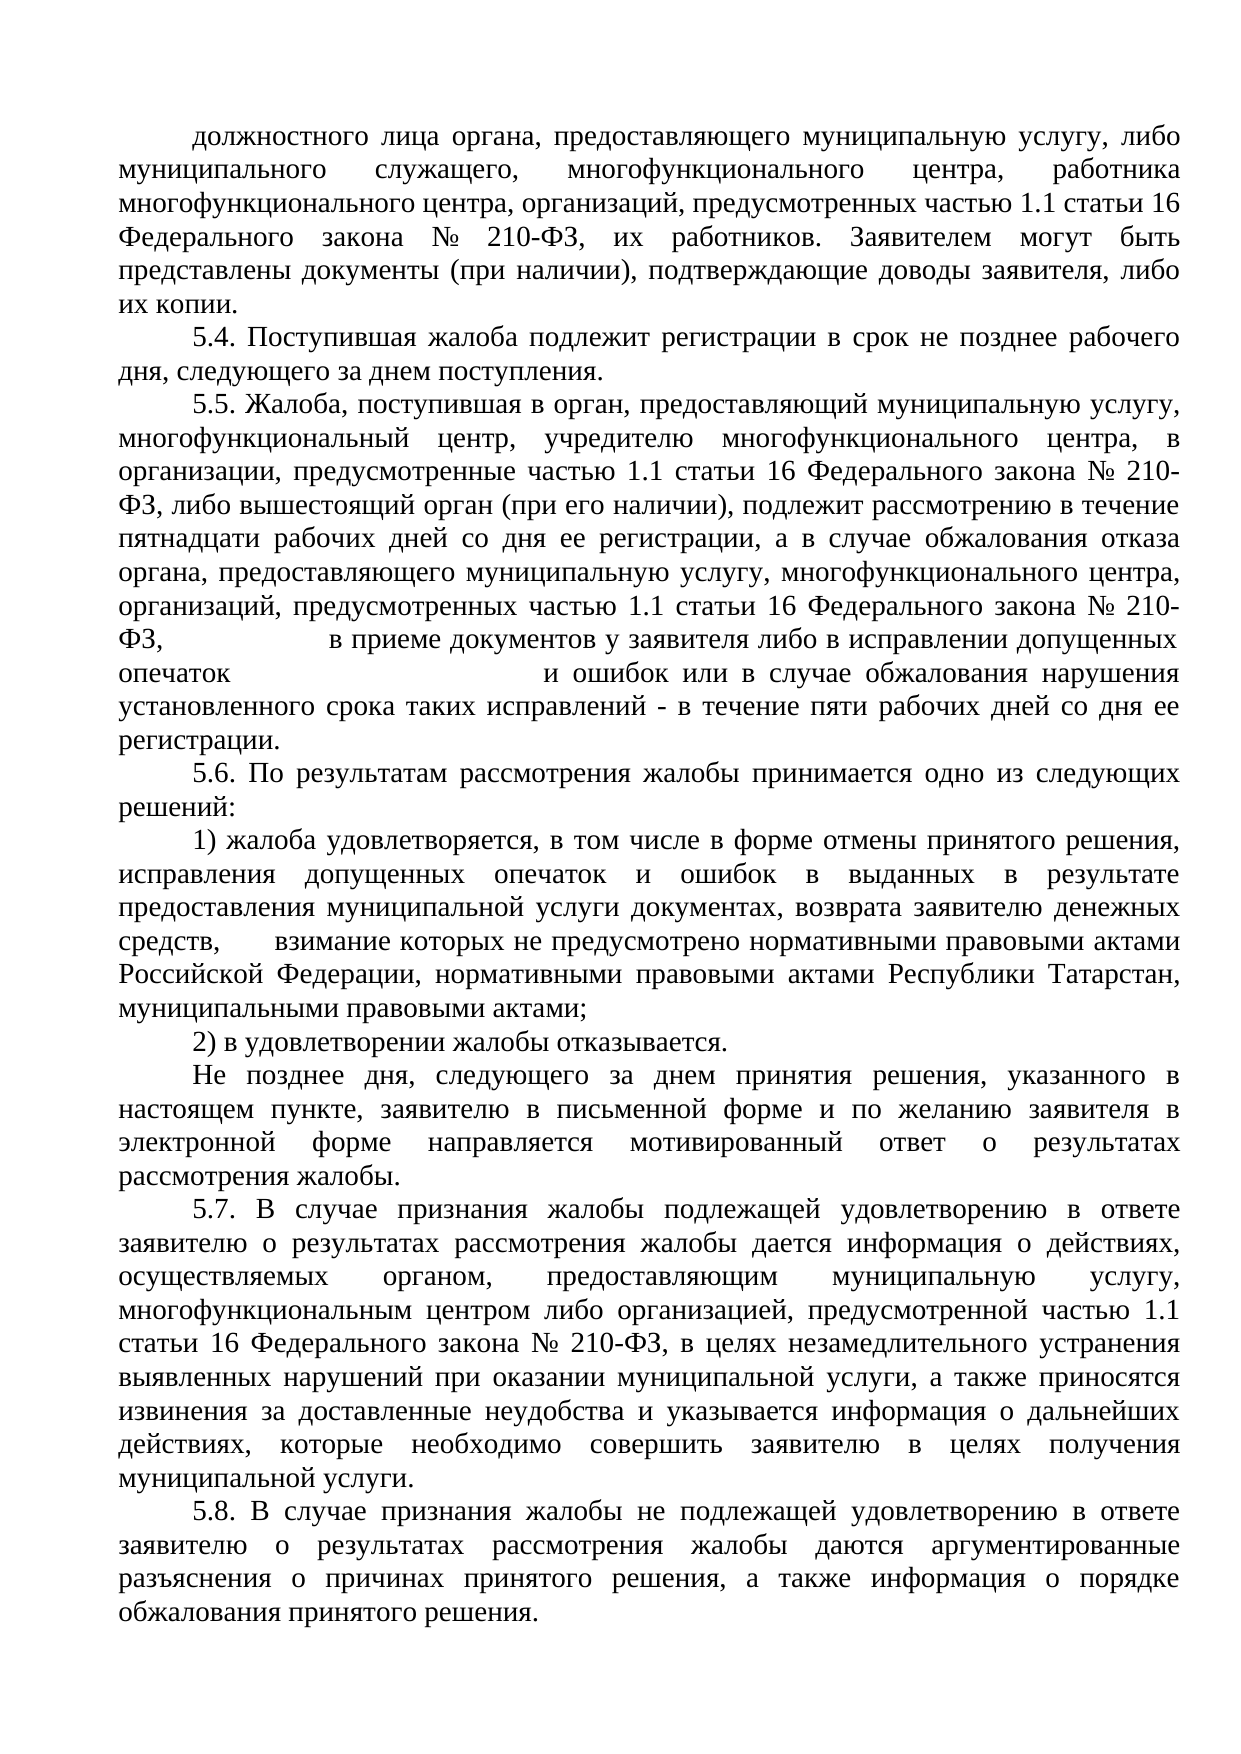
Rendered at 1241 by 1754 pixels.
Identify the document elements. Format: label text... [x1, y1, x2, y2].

text Не позднее дня, следующего за днем принятия решения, указанного в настоящем пункте, заявителю в письменной форме и по желанию заявителя в электронной форме направляется мотивированный ответ о результатах рассмотрения жалобы. [118, 1057, 1181, 1191]
text 5.5. Жалоба, поступившая в орган, предоставляющий муниципальную услугу, многофункциональный центр, учредителю многофункционального центра, в организации, предусмотренные частью 1.1 статьи 16 Федерального закона № 210-ФЗ, либо вышестоящий орган (при его наличии), подлежит рассмотрению в течение пятнадцати рабочих дней со дня ее регистрации, а в случае обжалования отказа органа, предоставляющего муниципальную услугу, многофункционального центра, организаций, предусмотренных частью 1.1 статьи 16 Федерального закона № 210-ФЗ, в приеме документов у заявителя либо в исправлении допущенных опечаток и ошибок или в случае обжалования нарушения установленного срока таких исправлений - в течение пяти рабочих дней со дня ее регистрации. [118, 386, 1181, 755]
text 1) жалоба удовлетворяется, в том числе в форме отмены принятого решения, исправления допущенных опечаток и ошибок в выданных в результате предоставления муниципальной услуги документах, возврата заявителю денежных средств, взимание которых не предусмотрено нормативными правовыми актами Российской Федерации, нормативными правовыми актами Республики Татарстан, муниципальными правовыми актами; [118, 822, 1181, 1024]
text должностного лица органа, предоставляющего муниципальную услугу, либо муниципального служащего, многофункционального центра, работника многофункционального центра, организаций, предусмотренных частью 1.1 статьи 16 Федерального закона № 210-ФЗ, их работников. Заявителем могут быть представлены документы (при наличии), подтверждающие доводы заявителя, либо их копии. [118, 118, 1181, 319]
text 2) в удовлетворении жалобы отказывается. [118, 1024, 1181, 1057]
text 5.4. Поступившая жалоба подлежит регистрации в срок не позднее рабочего дня, следующего за днем поступления. [118, 319, 1181, 386]
text 5.8. В случае признания жалобы не подлежащей удовлетворению в ответе заявителю о результатах рассмотрения жалобы даются аргументированные разъяснения о причинах принятого решения, а также информация о порядке обжалования принятого решения. [118, 1493, 1181, 1627]
text 5.7. В случае признания жалобы подлежащей удовлетворению в ответе заявителю о результатах рассмотрения жалобы дается информация о действиях, осуществляемых органом, предоставляющим муниципальную услугу, многофункциональным центром либо организацией, предусмотренной частью 1.1 статьи 16 Федерального закона № 210-ФЗ, в целях незамедлительного устранения выявленных нарушений при оказании муниципальной услуги, а также приносятся извинения за доставленные неудобства и указывается информация о дальнейших действиях, которые необходимо совершить заявителю в целях получения муниципальной услуги. [118, 1191, 1181, 1493]
text 5.6. По результатам рассмотрения жалобы принимается одно из следующих решений: [118, 755, 1181, 822]
